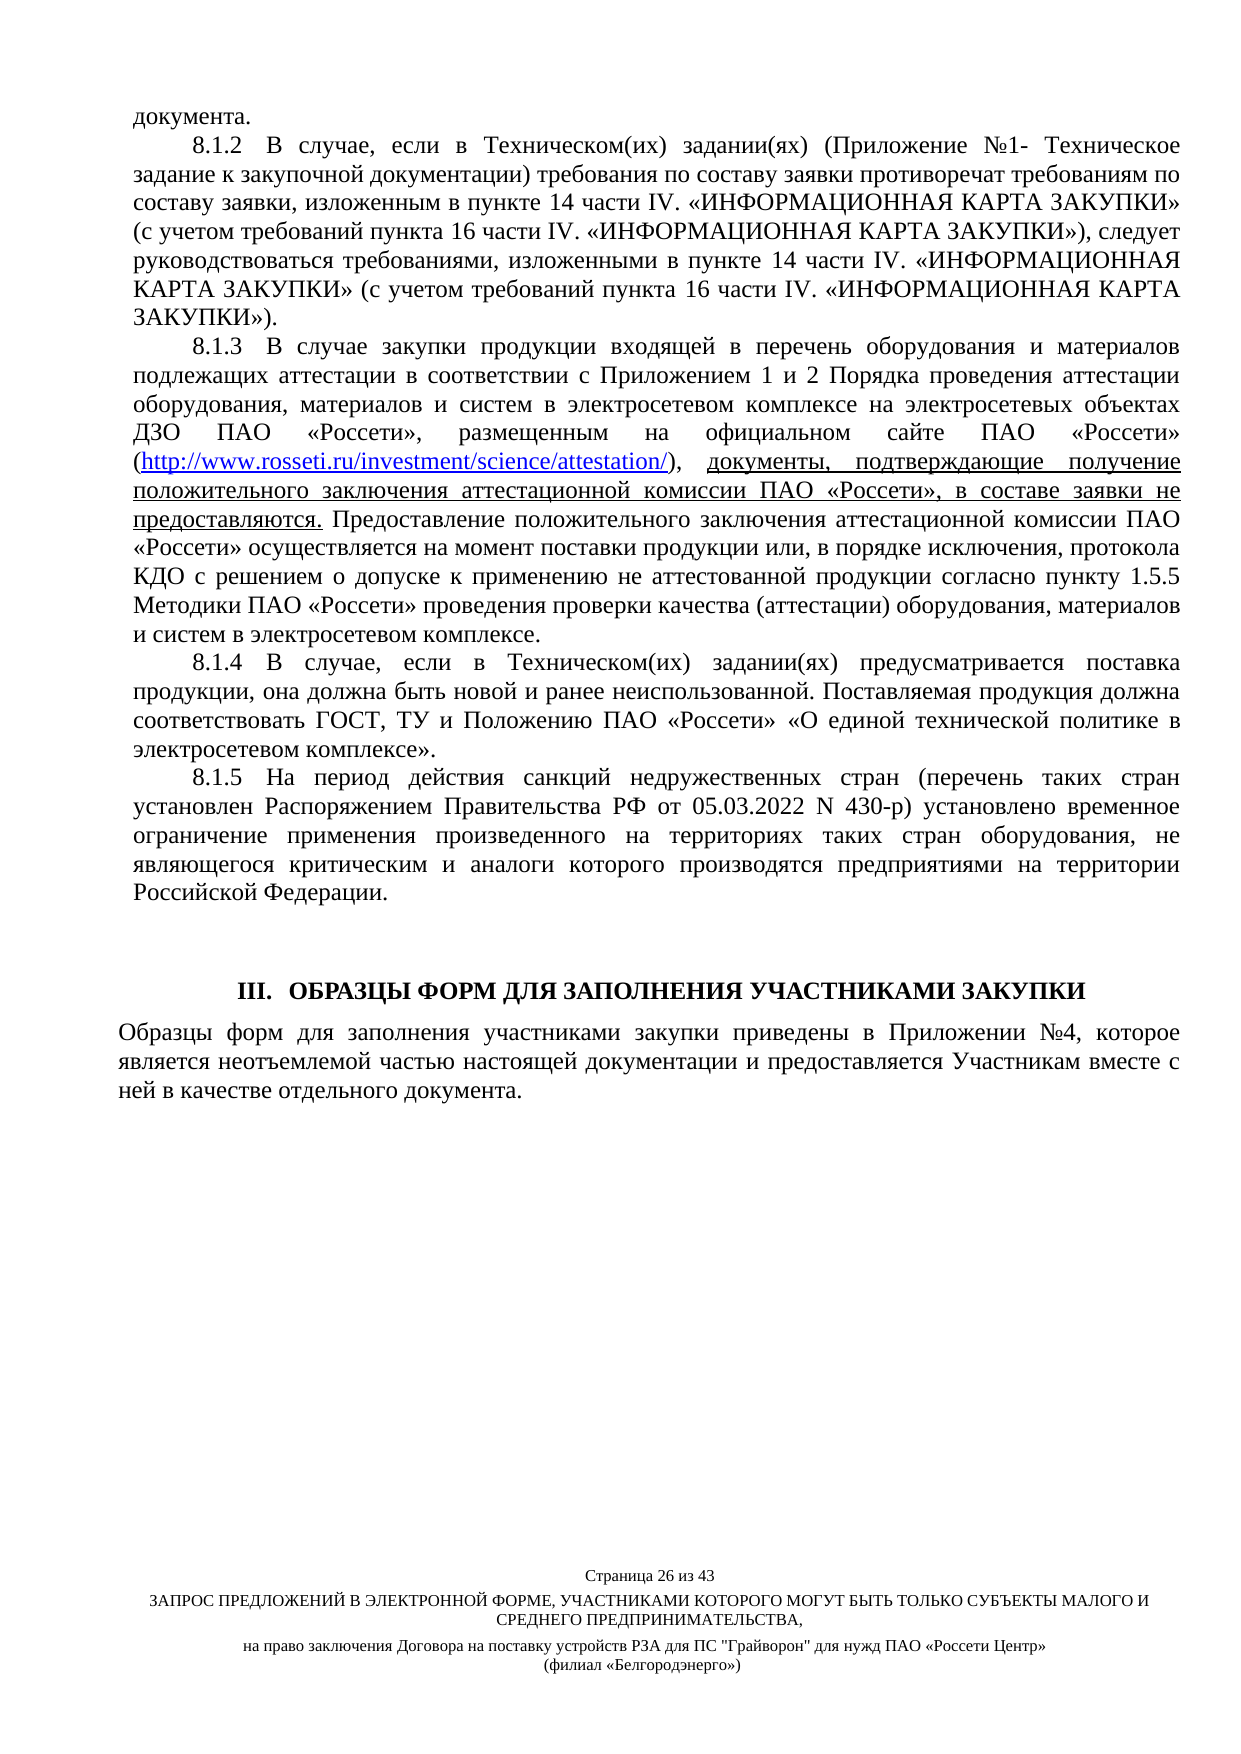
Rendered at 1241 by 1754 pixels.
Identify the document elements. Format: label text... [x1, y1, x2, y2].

subtitle На период действия санкций недружественных стран (перечень таких стран установлен Распоряжением Правительства РФ от 05.03.2022 N 430-р) установлено временное ограничение применения произведенного на территориях таких стран оборудования, не являющегося критическим и аналоги которого производятся предприятиями на территории Российской Федерации. [133, 762, 1181, 906]
subtitle В случае, если в Техническом(их) задании(ях) предусматривается поставка продукции, она должна быть новой и ранее неиспользованной. Поставляемая продукция должна соответствовать ГОСТ, ТУ и Положению ПАО «Россети» «О единой технической политике в электросетевом комплексе». [133, 647, 1181, 762]
subtitle В случае закупки продукции входящей в перечень оборудования и материалов подлежащих аттестации в соответствии с Приложением 1 и 2 Порядка проведения аттестации оборудования, материалов и систем в электросетевом комплексе на электросетевых объектах ДЗО ПАО «Россети», размещенным на официальном сайте ПАО «Россети» (http://www.rosseti.ru/investment/science/attestation/), документы, подтверждающие получение положительного заключения аттестационной комиссии ПАО «Россети», в составе заявки не предоставляются. Предоставление положительного заключения аттестационной комиссии ПАО «Россети» осуществляется на момент поставки продукции или, в порядке исключения, протокола КДО с решением о допуске к применению не аттестованной продукции согласно пункту 1.5.5 Методики ПАО «Россети» проведения проверки качества (аттестации) оборудования, материалов и систем в электросетевом комплексе. [133, 501, 1181, 647]
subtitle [133, 101, 1181, 130]
subtitle В случае, если в Техническом(их) задании(ях) (Приложение №1- Техническое задание к закупочной документации) требования по составу заявки противоречат требованиям по составу заявки, изложенным в пункте 14 части IV. «ИНФОРМАЦИОННАЯ КАРТА ЗАКУПКИ» (с учетом требований пункта 16 части IV. «ИНФОРМАЦИОННАЯ КАРТА ЗАКУПКИ»), следует руководствоваться требованиями, изложенными в пункте 14 части IV. «ИНФОРМАЦИОННАЯ КАРТА ЗАКУПКИ» (с учетом требований пункта 16 части IV. «ИНФОРМАЦИОННАЯ КАРТА ЗАКУПКИ»). [133, 130, 1181, 331]
subtitle Образцы форм для заполнения участниками закупки приведены в Приложении №4, которое является неотъемлемой частью настоящей документации и предоставляется Участникам вместе с ней в качестве отдельного документа. [118, 1017, 1181, 1104]
subtitle ОБРАЗЦЫ ФОРМ ДЛЯ ЗАПОЛНЕНИЯ УЧАСТНИКАМИ ЗАКУПКИ [118, 976, 1181, 1005]
subtitle В случае закупки продукции входящей в перечень оборудования и материалов подлежащих аттестации в соответствии с Приложением 1 и 2 Порядка проведения аттестации оборудования, материалов и систем в электросетевом комплексе на электросетевых объектах ДЗО ПАО «Россети», размещенным на официальном сайте ПАО «Россети» (http://www.rosseti.ru/investment/science/attestation/), документы, подтверждающие получение положительного заключения аттестационной комиссии ПАО «Россети», в составе заявки не предоставляются. Предоставление положительного заключения аттестационной комиссии ПАО «Россети» осуществляется на момент поставки продукции или, в порядке исключения, протокола КДО с решением о допуске к применению не аттестованной продукции согласно пункту 1.5.5 Методики ПАО «Россети» проведения проверки качества (аттестации) оборудования, материалов и систем в электросетевом комплексе. [133, 331, 1181, 500]
